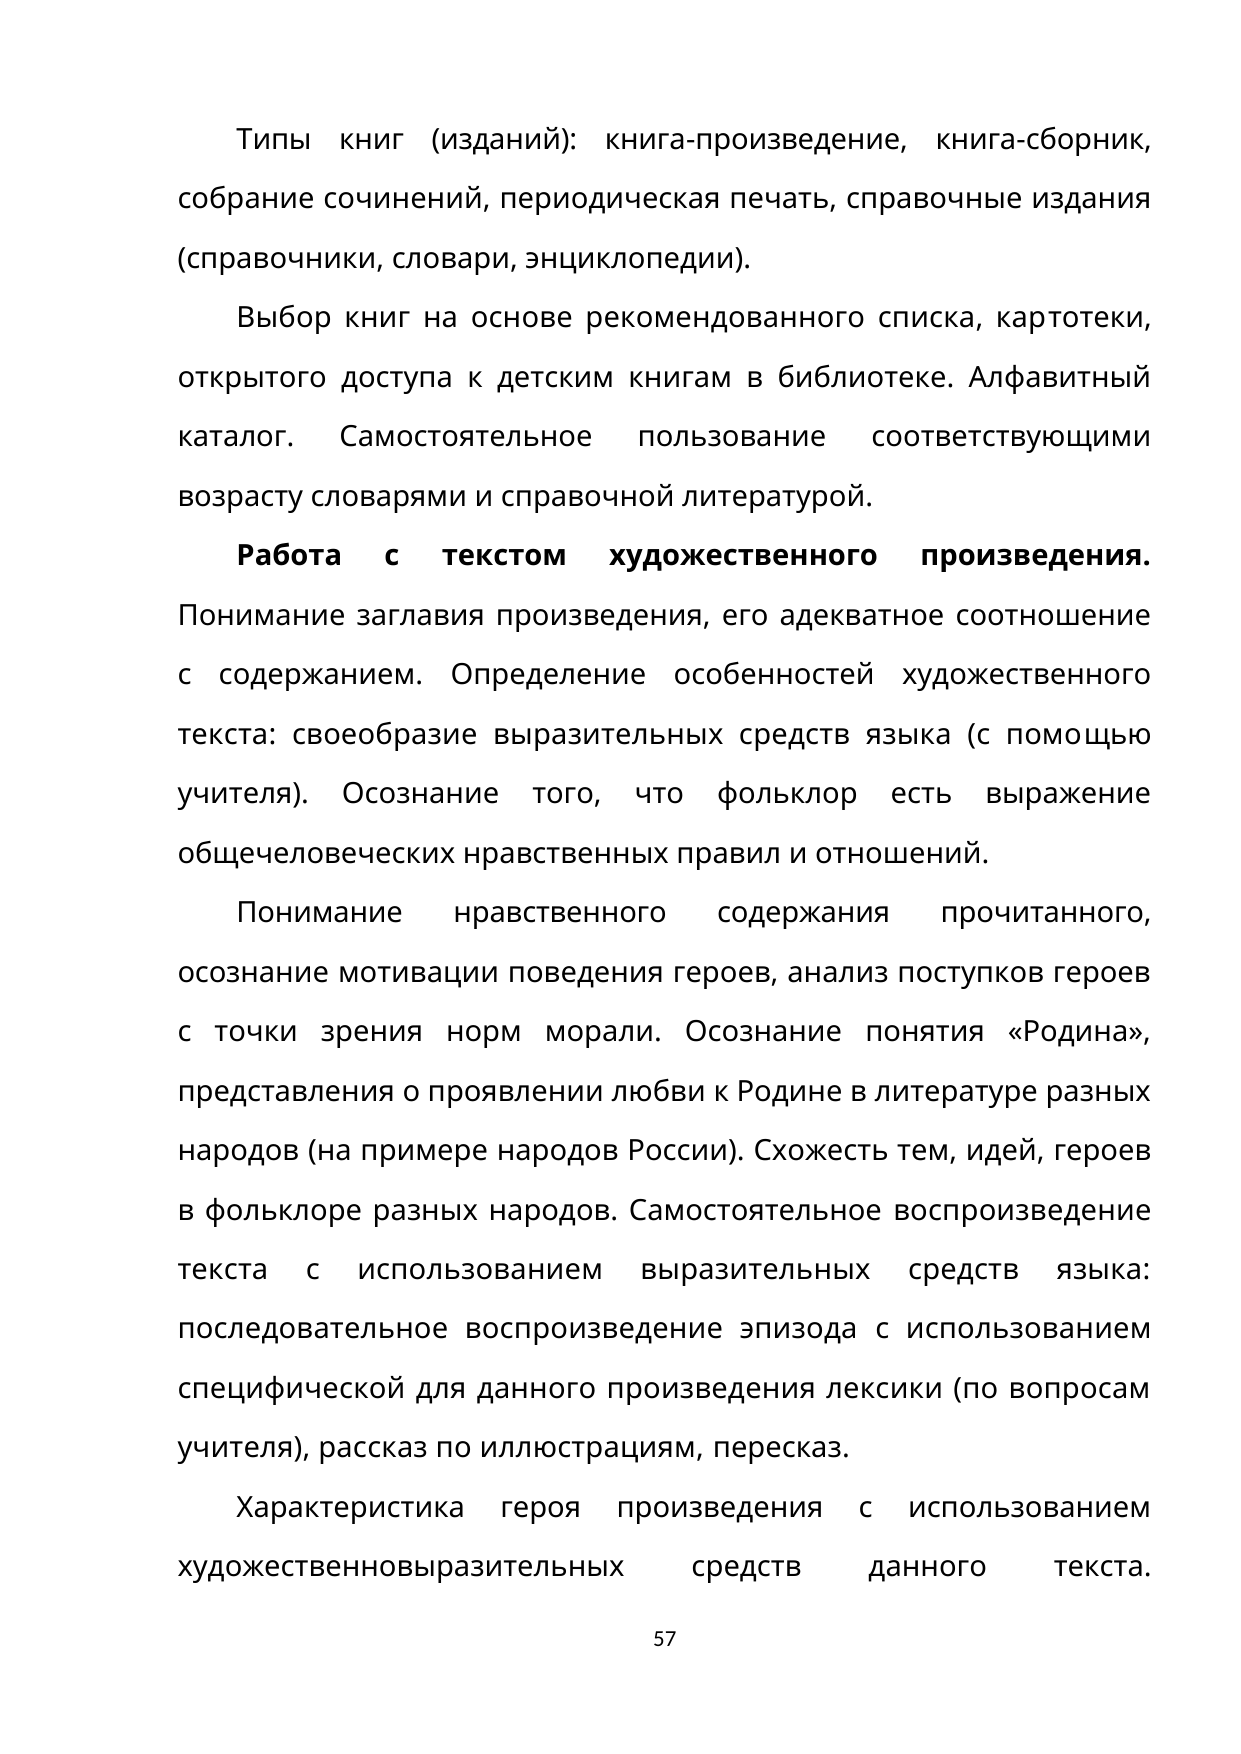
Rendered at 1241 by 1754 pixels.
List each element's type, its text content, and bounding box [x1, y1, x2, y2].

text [177, 1486, 1152, 1585]
text Типы книг (изданий): книга-произведение, книга-сборник, собрание сочинений, периодическая печать, справочные издания (справочники, словари, энциклопедии). [177, 118, 1152, 277]
text Выбор книг на основе рекомендованного списка, картотеки, открытого доступа к детским книгам в библиотеке. Алфавитный каталог. Самостоятельное пользование соответствующими возрасту словарями и справочной литературой. [177, 297, 1152, 515]
text Понимание нравственного содержания прочитанного, осознание мотивации поведения героев, анализ поступков героев с точки зрения норм морали. Осознание понятия «Родина», представления о проявлении любви к Родине в литературе разных народов (на примере народов России). Схожесть тем, идей, героев в фольклоре разных народов. Самостоятельное воспроизведение текста с использованием выразительных средств языка: последовательное воспроизведение эпизода с использованием специфической для данного произведения лексики (по вопросам учителя), рассказ по иллюстрациям, пересказ. [177, 891, 1152, 1466]
text Работа с текстом художественного произведения. Понимание заглавия произведения, его адекватное соотношение с содержанием. Определение особенностей художественного текста: своеобразие выразительных средств языка (с помощью учителя). Осознание того, что фольклор есть выражение общечеловеческих нравственных правил и отношений. [177, 534, 1152, 872]
